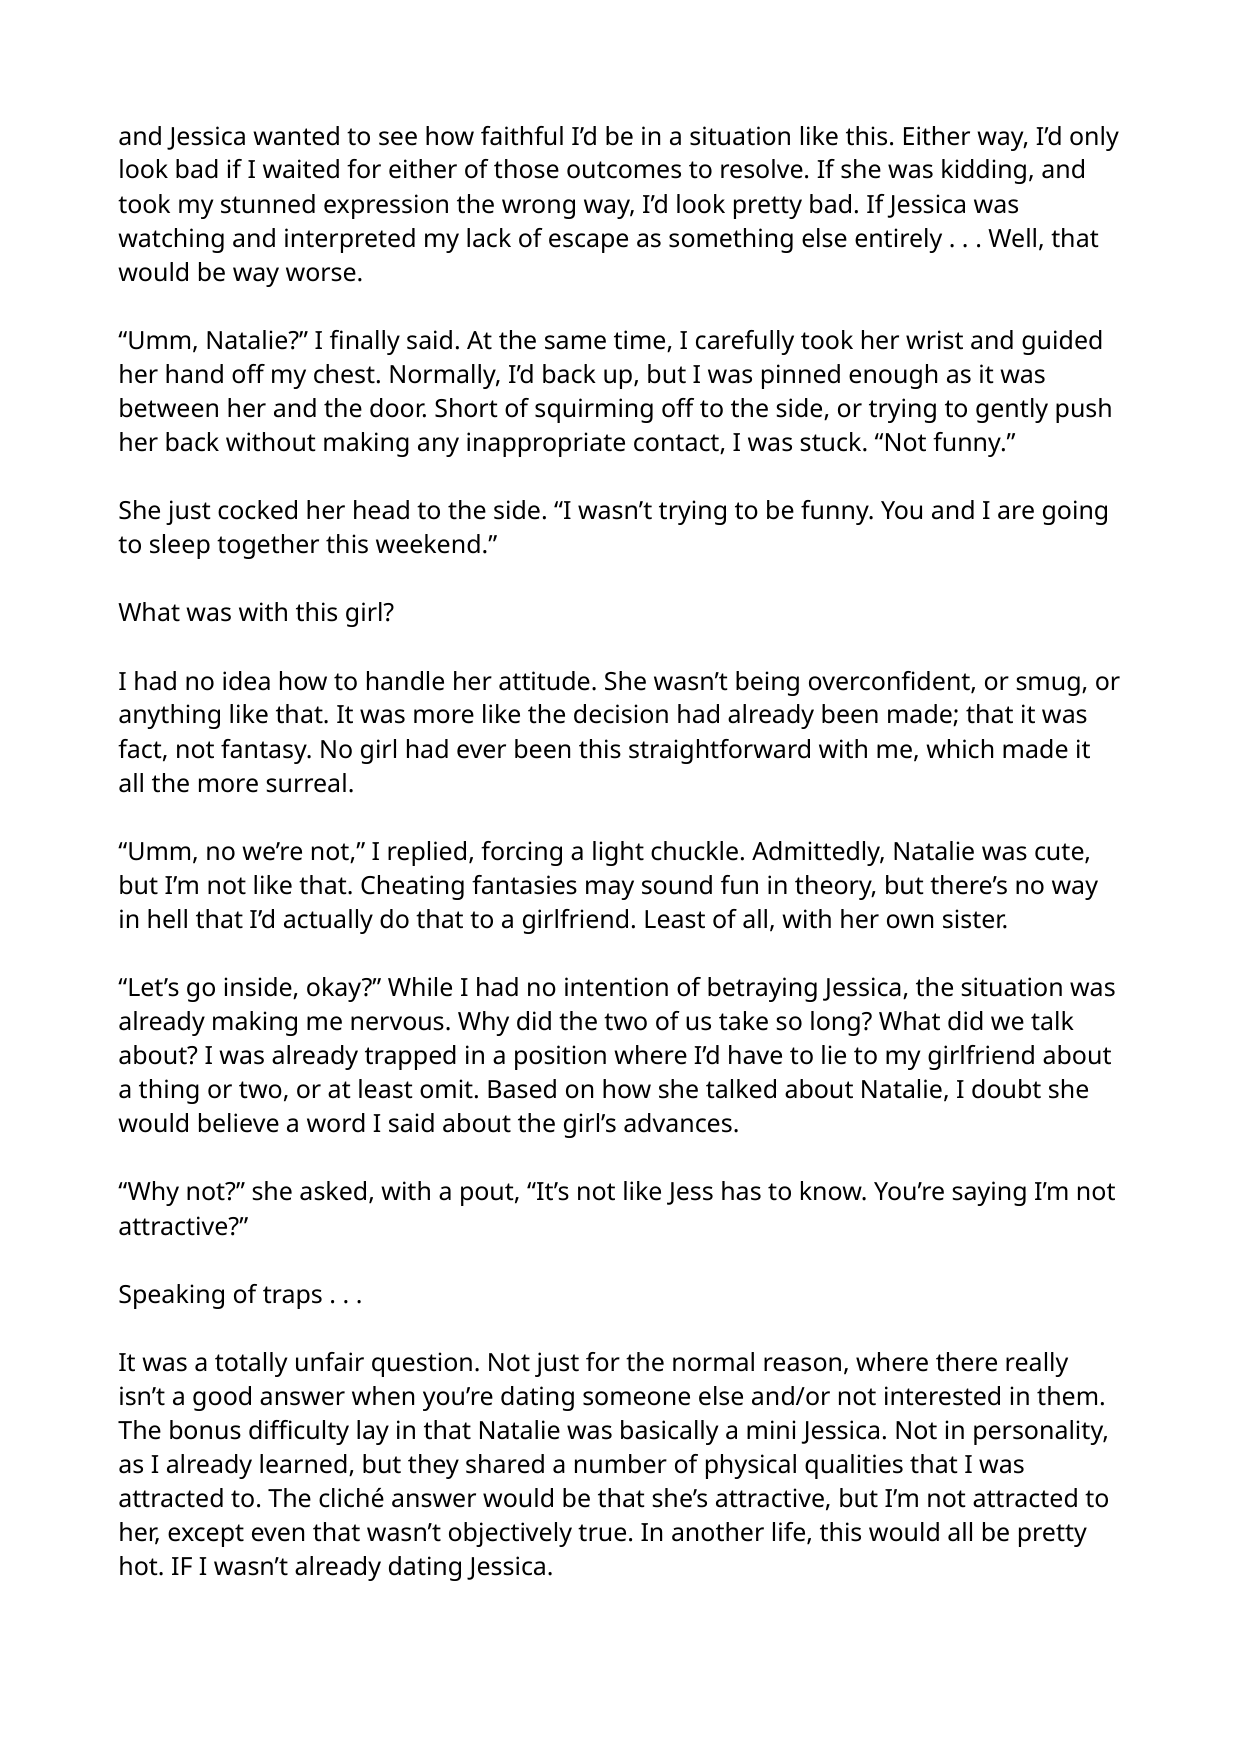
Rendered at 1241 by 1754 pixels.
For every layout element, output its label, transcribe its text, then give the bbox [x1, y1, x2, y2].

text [118, 118, 1122, 288]
text What was with this girl? [118, 595, 1122, 629]
text I had no idea how to handle her attitude. She wasn’t being overconfident, or smug, or anything like that. It was more like the decision had already been made; that it was fact, not fantasy. No girl had ever been this straightforward with me, which made it all the more surreal. [118, 663, 1122, 799]
text Speaking of traps . . . [118, 1276, 1122, 1310]
text It was a totally unfair question. Not just for the normal reason, where there really isn’t a good answer when you’re dating someone else and/or not interested in them. The bonus difficulty lay in that Natalie was basically a mini Jessica. Not in personality, as I already learned, but they shared a number of physical qualities that I was attracted to. The cliché answer would be that she’s attractive, but I’m not attracted to her, except even that wasn’t objectively true. In another life, this would all be pretty hot. IF I wasn’t already dating Jessica. [118, 1344, 1122, 1583]
text “Why not?” she asked, with a pout, “It’s not like Jess has to know. You’re saying I’m not attractive?” [118, 1174, 1122, 1242]
text She just cocked her head to the side. “I wasn’t trying to be funny. You and I are going to sleep together this weekend.” [118, 493, 1122, 561]
text “Umm, no we’re not,” I replied, forcing a light chuckle. Admittedly, Natalie was cute, but I’m not like that. Cheating fantasies may sound fun in theory, but there’s no way in hell that I’d actually do that to a girlfriend. Least of all, with her own sister. [118, 833, 1122, 936]
text “Let’s go inside, okay?” While I had no intention of betraying Jessica, the situation was already making me nervous. Why did the two of us take so long? What did we talk about? I was already trapped in a position where I’d have to lie to my girlfriend about a thing or two, or at least omit. Based on how she talked about Natalie, I doubt she would believe a word I said about the girl’s advances. [118, 970, 1122, 1140]
text “Umm, Natalie?” I finally said. At the same time, I carefully took her wrist and guided her hand off my chest. Normally, I’d back up, but I was pinned enough as it was between her and the door. Short of squirming off to the side, or trying to gently push her back without making any inappropriate contact, I was stuck. “Not funny.” [118, 322, 1122, 459]
